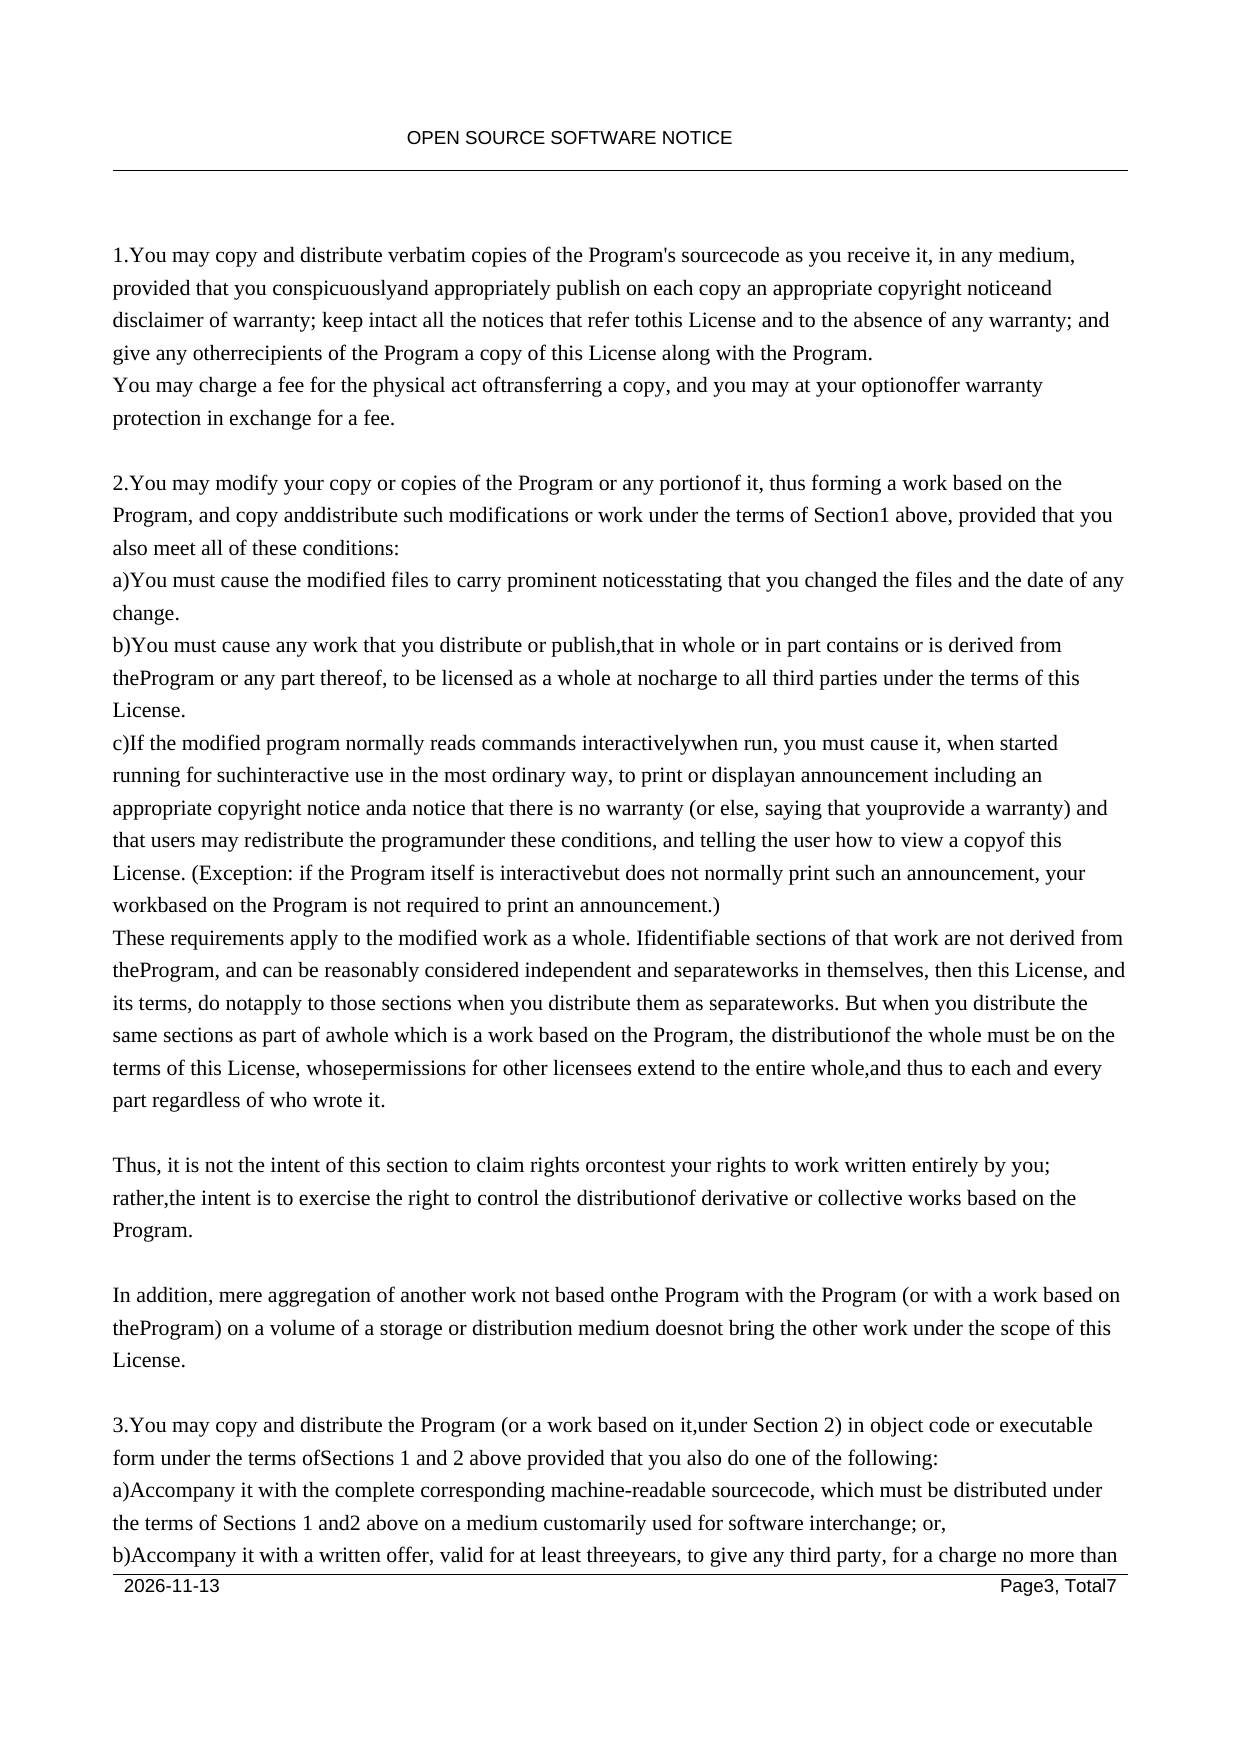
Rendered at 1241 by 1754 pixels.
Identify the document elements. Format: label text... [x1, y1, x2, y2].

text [112, 1539, 1128, 1571]
text 1.You may copy and distribute verbatim copies of the Program's sourcecode as you receive it, in any medium, provided that you conspicuouslyand appropriately publish on each copy an appropriate copyright noticeand disclaimer of warranty; keep intact all the notices that refer tothis License and to the absence of any warranty; and give any otherrecipients of the Program a copy of this License along with the Program. [112, 239, 1128, 369]
text a)You must cause the modified files to carry prominent noticesstating that you changed the files and the date of any change. [112, 564, 1128, 629]
text 3.You may copy and distribute the Program (or a work based on it,under Section 2) in object code or executable form under the terms ofSections 1 and 2 above provided that you also do one of the following: [112, 1409, 1128, 1474]
text You may charge a fee for the physical act oftransferring a copy, and you may at your optionoffer warranty protection in exchange for a fee. [112, 369, 1128, 434]
text These requirements apply to the modified work as a whole. Ifidentifiable sections of that work are not derived from theProgram, and can be reasonably considered independent and separateworks in themselves, then this License, and its terms, do notapply to those sections when you distribute them as separateworks. But when you distribute the same sections as part of awhole which is a work based on the Program, the distributionof the whole must be on the terms of this License, whosepermissions for other licensees extend to the entire whole,and thus to each and every part regardless of who wrote it. [112, 921, 1128, 1116]
text In addition, mere aggregation of another work not based onthe Program with the Program (or with a work based on theProgram) on a volume of a storage or distribution medium doesnot bring the other work under the scope of this License. [112, 1279, 1128, 1376]
text a)Accompany it with the complete corresponding machine-readable sourcecode, which must be distributed under the terms of Sections 1 and2 above on a medium customarily used for software interchange; or, [112, 1474, 1128, 1539]
text Thus, it is not the intent of this section to claim rights orcontest your rights to work written entirely by you; rather,the intent is to exercise the right to control the distributionof derivative or collective works based on the Program. [112, 1149, 1128, 1246]
text b)You must cause any work that you distribute or publish,that in whole or in part contains or is derived from theProgram or any part thereof, to be licensed as a whole at nocharge to all third parties under the terms of this License. [112, 629, 1128, 726]
text 2.You may modify your copy or copies of the Program or any portionof it, thus forming a work based on the Program, and copy anddistribute such modifications or work under the terms of Section1 above, provided that you also meet all of these conditions: [112, 466, 1128, 564]
text c)If the modified program normally reads commands interactivelywhen run, you must cause it, when started running for suchinteractive use in the most ordinary way, to print or displayan announcement including an appropriate copyright notice anda notice that there is no warranty (or else, saying that youprovide a warranty) and that users may redistribute the programunder these conditions, and telling the user how to view a copyof this License. (Exception: if the Program itself is interactivebut does not normally print such an announcement, your workbased on the Program is not required to print an announcement.) [112, 726, 1128, 921]
